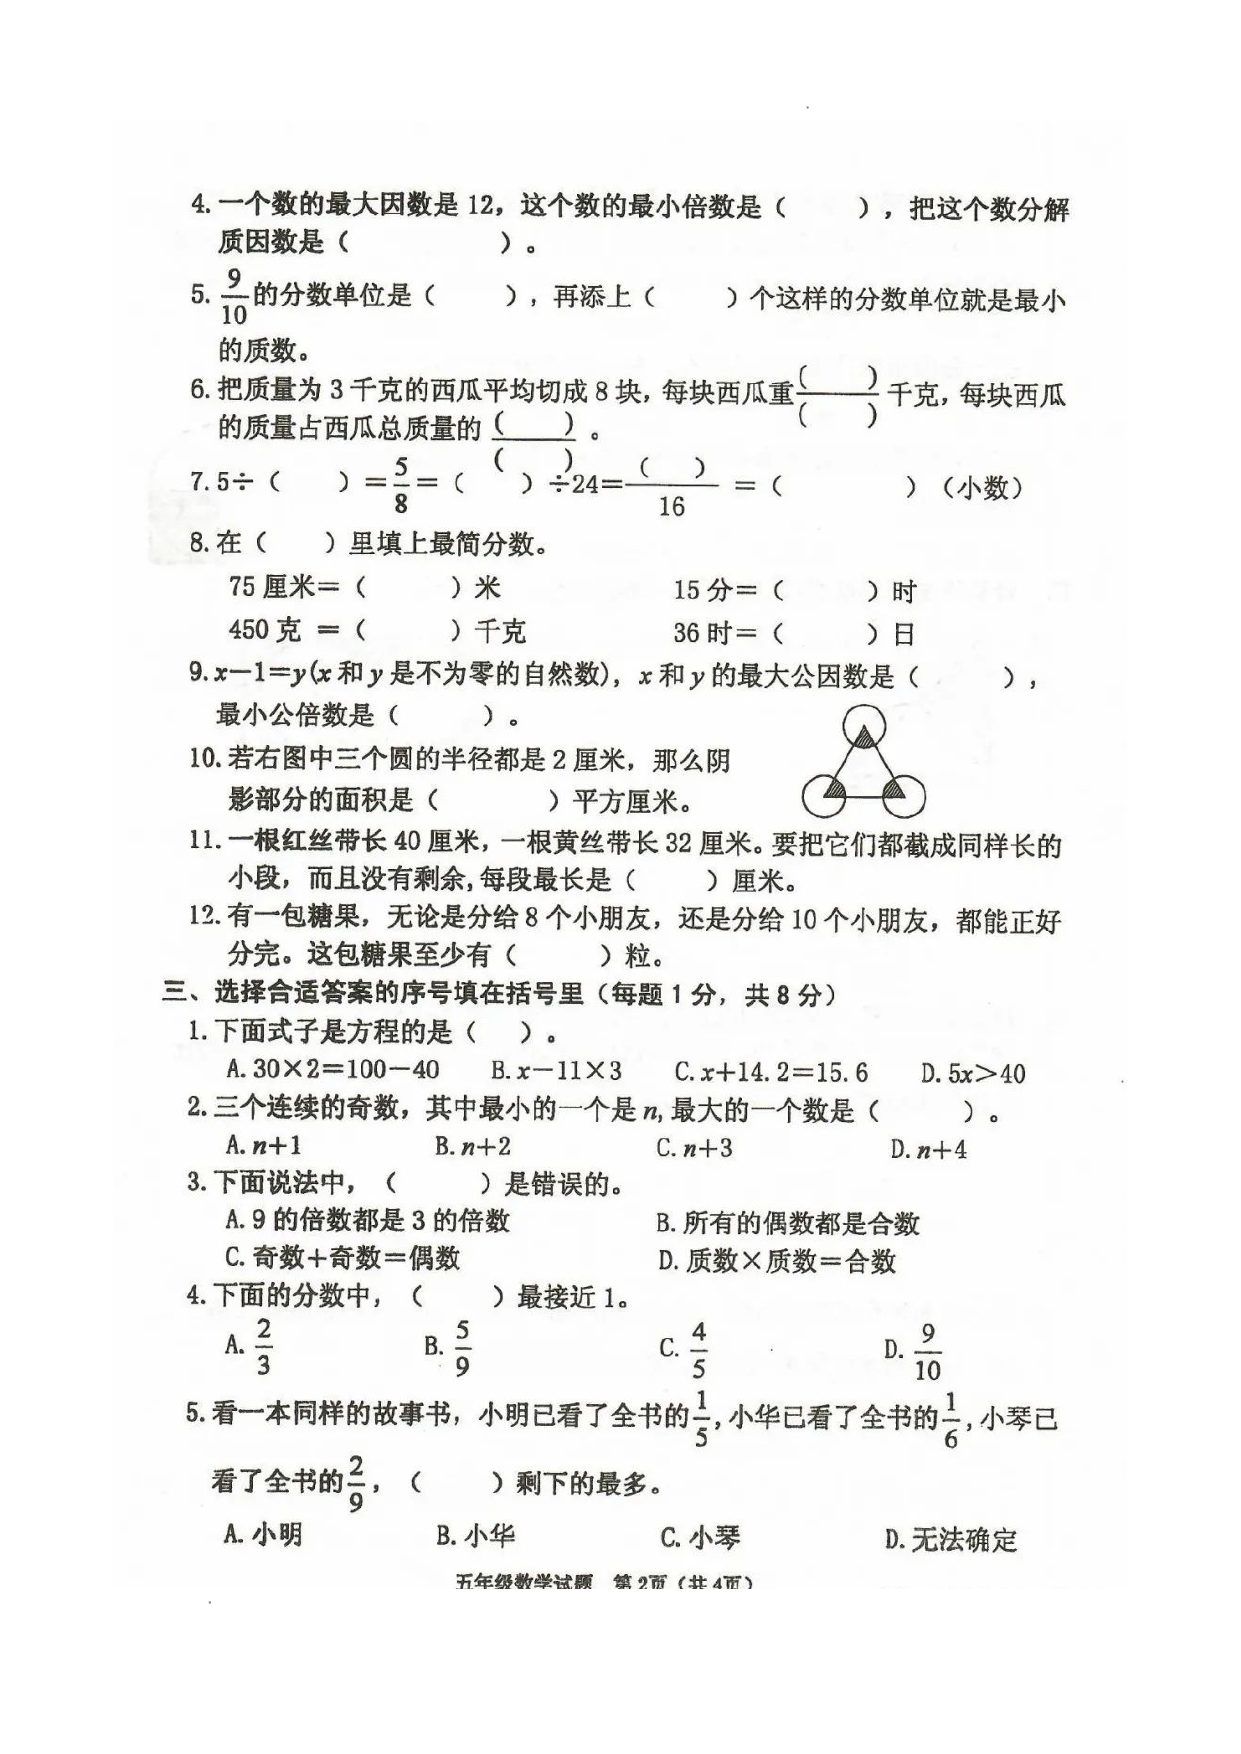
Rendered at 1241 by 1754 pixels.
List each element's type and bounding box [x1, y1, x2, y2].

picture [113, 121, 1128, 1589]
